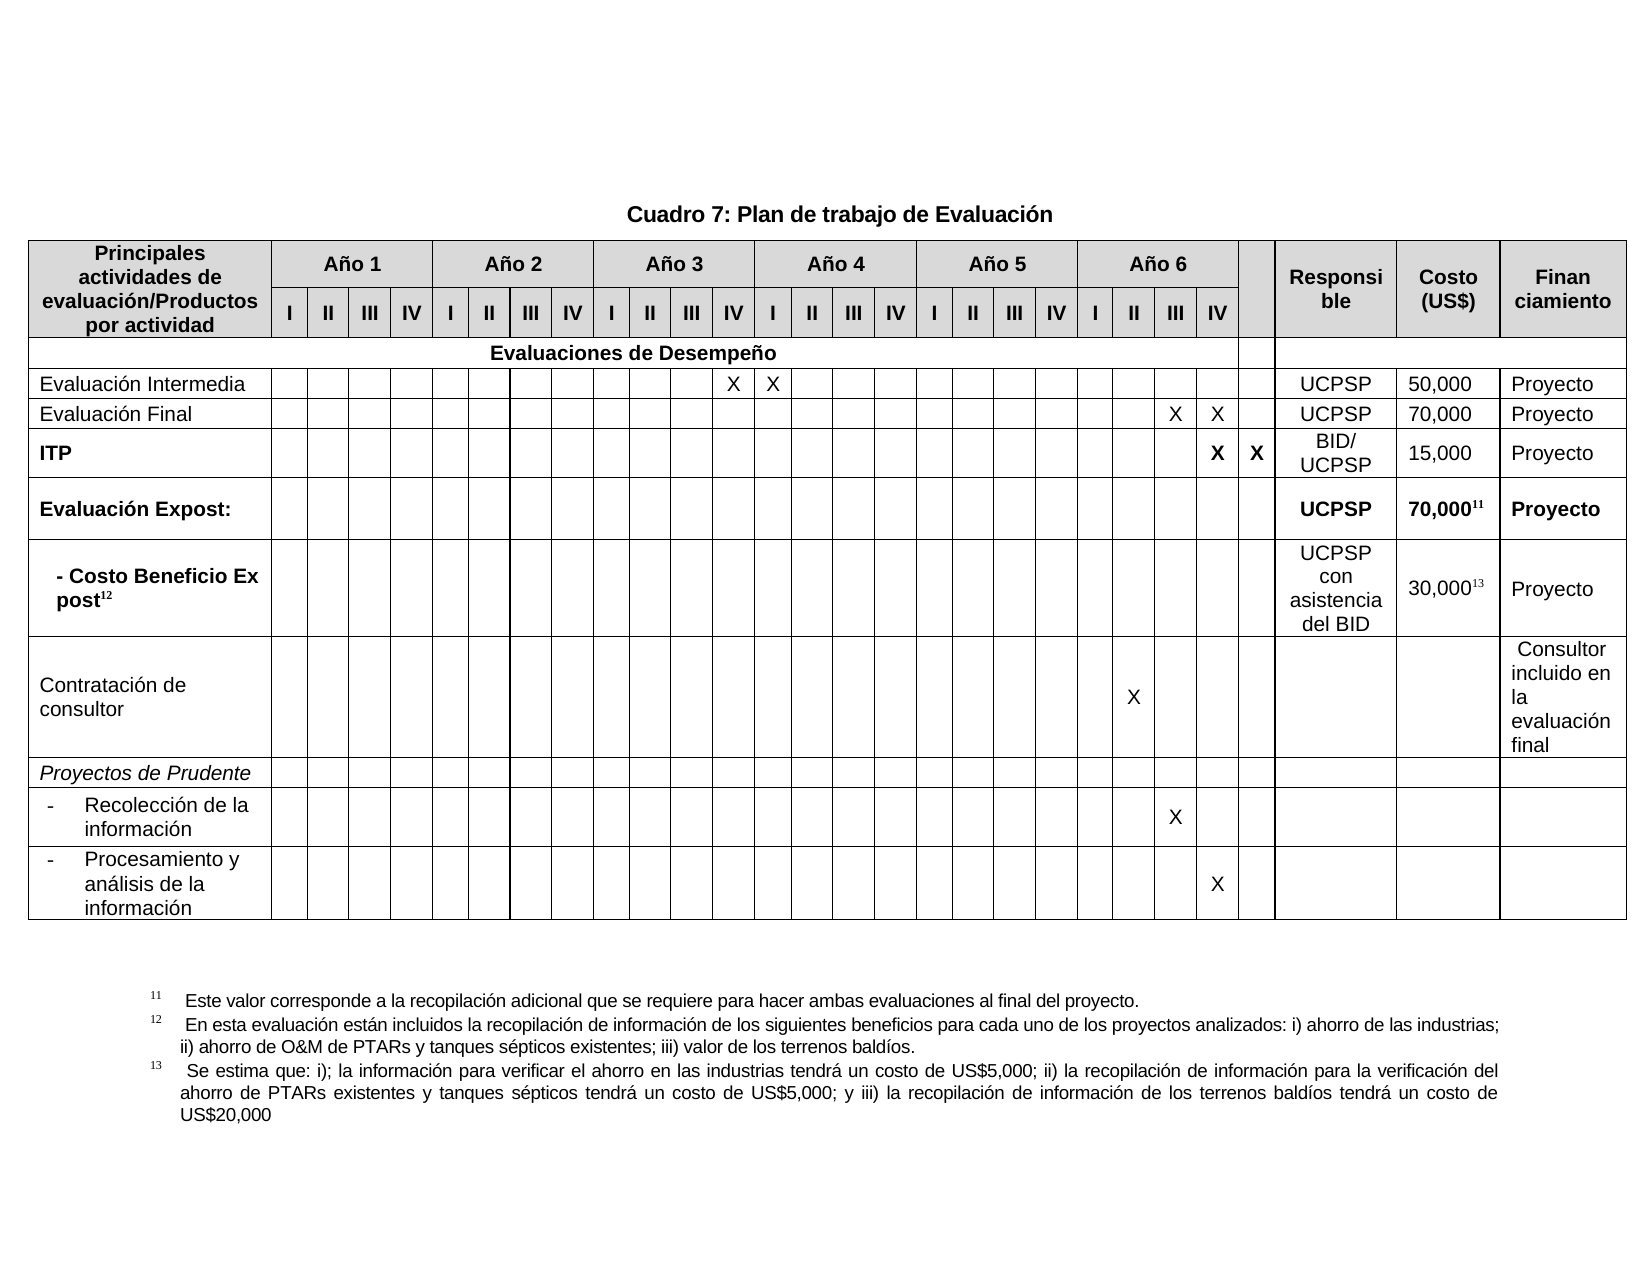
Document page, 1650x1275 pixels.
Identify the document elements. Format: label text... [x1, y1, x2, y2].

table_cell Consultor incluido en la evaluación final [1501, 637, 1626, 757]
table_cell [433, 847, 468, 919]
table_cell [713, 637, 754, 757]
table_cell Evaluación Final [29, 399, 271, 428]
table_cell [469, 788, 509, 846]
table_cell Proyecto [1501, 540, 1626, 636]
table_cell UCPSP [1276, 478, 1396, 539]
table_cell [272, 478, 307, 539]
table_cell [953, 540, 993, 636]
table_cell [469, 478, 509, 539]
table_cell [792, 788, 832, 846]
table_cell [875, 847, 916, 919]
table_cell [994, 847, 1035, 919]
table_cell [1197, 637, 1238, 757]
table_cell [552, 399, 593, 428]
table_cell [1078, 637, 1112, 757]
table_cell [953, 847, 993, 919]
table_cell IV [391, 288, 432, 337]
table_cell [1078, 369, 1112, 398]
table_cell [594, 540, 629, 636]
table_cell [511, 429, 551, 477]
table_cell [792, 847, 832, 919]
table_cell [469, 540, 509, 636]
table_cell X [1155, 788, 1196, 846]
table_cell [875, 637, 916, 757]
table_cell [1239, 287, 1274, 337]
table_cell [713, 847, 754, 919]
table_cell I [917, 288, 952, 337]
table_cell 70,000 [1397, 478, 1499, 539]
table_cell [469, 399, 509, 428]
table_cell [671, 637, 712, 757]
table_cell [755, 758, 791, 787]
table_cell [1239, 788, 1274, 846]
table_cell [994, 637, 1035, 757]
table_cell [994, 758, 1035, 787]
table_cell [630, 429, 670, 477]
table_header Año 5 [917, 241, 1077, 287]
table_cell [349, 429, 390, 477]
table_cell III [833, 288, 874, 337]
table_cell [917, 788, 952, 846]
table_cell X [713, 369, 754, 398]
table_cell [1276, 847, 1396, 919]
table_cell [755, 399, 791, 428]
table_cell [272, 429, 307, 477]
table_cell [713, 788, 754, 846]
table_cell [308, 540, 348, 636]
subtitle Cuadro 7: Plan de trabajo de Evaluación [180, 201, 1500, 228]
table_cell [833, 637, 874, 757]
table_cell [1036, 758, 1077, 787]
table_cell III [511, 288, 551, 337]
table_cell [833, 540, 874, 636]
table_cell [1239, 847, 1274, 919]
table_cell X [1113, 637, 1154, 757]
table_cell [755, 637, 791, 757]
table_cell [469, 369, 509, 398]
table_cell [994, 369, 1035, 398]
table_cell [1036, 429, 1077, 477]
table_cell [917, 429, 952, 477]
table_cell [391, 369, 432, 398]
table_cell [755, 540, 791, 636]
table_cell II [630, 288, 670, 337]
table_cell [1155, 847, 1196, 919]
table_cell [1113, 478, 1154, 539]
table_cell [1197, 478, 1238, 539]
table_cell [308, 788, 348, 846]
table_cell [308, 847, 348, 919]
table_cell [833, 847, 874, 919]
table_cell 15,000 [1397, 429, 1499, 477]
table_cell [875, 478, 916, 539]
table_cell [391, 847, 432, 919]
table_cell [552, 478, 593, 539]
table_cell [630, 788, 670, 846]
table_cell [953, 788, 993, 846]
table_cell [594, 788, 629, 846]
table_cell [272, 788, 307, 846]
table_cell [1036, 788, 1077, 846]
table_cell [953, 399, 993, 428]
table_cell [272, 369, 307, 398]
table_cell [875, 540, 916, 636]
table_cell Proyecto [1501, 478, 1626, 539]
table_cell [953, 369, 993, 398]
table_cell [469, 758, 509, 787]
table_header [1239, 241, 1274, 287]
table_cell [433, 478, 468, 539]
table_cell [1239, 637, 1274, 757]
table_cell [1397, 758, 1499, 787]
table_cell X [1197, 399, 1238, 428]
table_cell [917, 847, 952, 919]
table_header Año 1 [272, 241, 432, 287]
table_cell [1113, 540, 1154, 636]
table_cell [308, 478, 348, 539]
table_cell [953, 429, 993, 477]
table_header Año 2 [433, 241, 593, 287]
table_cell [1078, 429, 1112, 477]
table_cell [671, 788, 712, 846]
table_cell ITP [29, 429, 271, 477]
table_cell [349, 478, 390, 539]
table_cell [630, 399, 670, 428]
table_cell [630, 758, 670, 787]
table_cell [1113, 399, 1154, 428]
table_cell [511, 369, 551, 398]
table_cell X [755, 369, 791, 398]
table_cell I [755, 288, 791, 337]
table_cell [1239, 338, 1274, 368]
table_cell [792, 540, 832, 636]
table_cell [1078, 788, 1112, 846]
table_cell [713, 758, 754, 787]
table_cell II [469, 288, 509, 337]
table_cell [917, 758, 952, 787]
table_cell [1239, 369, 1274, 398]
table_cell [349, 399, 390, 428]
table_cell [1036, 399, 1077, 428]
table_cell [875, 758, 916, 787]
table_cell IV [1036, 288, 1077, 337]
table_cell I [433, 288, 468, 337]
table_cell [755, 788, 791, 846]
table_cell [875, 399, 916, 428]
table_cell [272, 637, 307, 757]
table_cell [1197, 758, 1238, 787]
table_cell Proyecto [1501, 399, 1626, 428]
table_cell [594, 758, 629, 787]
table_cell [1239, 399, 1274, 428]
table_cell [1501, 758, 1626, 787]
table_cell UCPSP [1276, 399, 1396, 428]
table_header Año 3 [594, 241, 754, 287]
table_cell II [953, 288, 993, 337]
table_cell 30,000 [1397, 540, 1499, 636]
table_cell I [272, 288, 307, 337]
table_cell [1113, 758, 1154, 787]
table_cell [833, 429, 874, 477]
table_cell [792, 369, 832, 398]
table_cell [391, 399, 432, 428]
table_cell [391, 478, 432, 539]
table_cell [552, 758, 593, 787]
table_cell [671, 369, 712, 398]
table_header Responsible [1276, 241, 1396, 337]
table_cell [391, 758, 432, 787]
table_cell [713, 429, 754, 477]
table_cell [1276, 637, 1396, 757]
table_cell Proyecto [1501, 369, 1626, 398]
table_cell [433, 540, 468, 636]
table_cell IV [875, 288, 916, 337]
table_cell [630, 478, 670, 539]
table_cell III [349, 288, 390, 337]
table_cell [875, 369, 916, 398]
table_cell [630, 847, 670, 919]
table_cell [1113, 847, 1154, 919]
table_cell [552, 788, 593, 846]
table_cell [511, 540, 551, 636]
table_cell [349, 788, 390, 846]
table_cell [1276, 758, 1396, 787]
table_cell [1113, 429, 1154, 477]
table_cell [433, 758, 468, 787]
table_cell [1155, 478, 1196, 539]
table_cell [433, 369, 468, 398]
table_cell [469, 847, 509, 919]
table_cell III [671, 288, 712, 337]
table_cell II [792, 288, 832, 337]
table_cell [792, 478, 832, 539]
table_cell Evaluación Intermedia [29, 369, 271, 398]
table_cell X [1197, 429, 1238, 477]
table_cell [1239, 540, 1274, 636]
table_cell Evaluación Expost: [29, 478, 271, 539]
table_cell [1036, 478, 1077, 539]
table_cell BID/ UCPSP [1276, 429, 1396, 477]
table_cell [272, 399, 307, 428]
table_header Año 4 [755, 241, 916, 287]
table_cell [833, 399, 874, 428]
table_cell [953, 758, 993, 787]
table_cell [953, 478, 993, 539]
table_header Año 6 [1078, 241, 1238, 287]
table_cell [671, 847, 712, 919]
table_cell [1155, 429, 1196, 477]
table_cell [594, 399, 629, 428]
table_cell X [1155, 399, 1196, 428]
table_header Costo (US$) [1397, 241, 1499, 337]
table_cell [713, 478, 754, 539]
table_cell [511, 758, 551, 787]
table_cell IV [552, 288, 593, 337]
table_cell [433, 429, 468, 477]
table_cell [1197, 369, 1238, 398]
table_cell [1155, 369, 1196, 398]
table_cell [917, 399, 952, 428]
table_cell [1155, 540, 1196, 636]
table_cell [1078, 758, 1112, 787]
table_cell [349, 369, 390, 398]
table_cell [308, 429, 348, 477]
table_cell [511, 478, 551, 539]
table_cell [594, 429, 629, 477]
table_cell [1036, 540, 1077, 636]
table_cell [349, 637, 390, 757]
table_cell [630, 369, 670, 398]
table_cell [630, 540, 670, 636]
table_cell X [1197, 847, 1238, 919]
table_cell III [1155, 288, 1196, 337]
table_cell [713, 399, 754, 428]
table_cell [917, 637, 952, 757]
table_cell [552, 429, 593, 477]
table_cell I [1078, 288, 1112, 337]
table_cell [1197, 540, 1238, 636]
table_cell Proyecto [1501, 429, 1626, 477]
table_cell [755, 429, 791, 477]
table_cell [594, 847, 629, 919]
table_cell [917, 478, 952, 539]
table_cell [671, 399, 712, 428]
table_cell [671, 540, 712, 636]
table_cell [391, 429, 432, 477]
table_cell [994, 429, 1035, 477]
table_header Finan ciamiento [1501, 241, 1626, 337]
table_cell [671, 478, 712, 539]
table_cell [1113, 788, 1154, 846]
table_cell [1276, 788, 1396, 846]
table_cell [755, 847, 791, 919]
table_cell [994, 540, 1035, 636]
table_cell IV [713, 288, 754, 337]
table_cell [1155, 758, 1196, 787]
table_cell [552, 637, 593, 757]
table_cell [272, 758, 307, 787]
table_cell [1036, 847, 1077, 919]
table_cell Evaluaciones de Desempeño [29, 338, 1238, 368]
table_cell [875, 429, 916, 477]
table_cell [308, 637, 348, 757]
table_cell [552, 847, 593, 919]
table_cell IV [1197, 288, 1238, 337]
table_cell [994, 788, 1035, 846]
table_cell [1501, 847, 1626, 919]
table_cell [833, 788, 874, 846]
table_cell II [308, 288, 348, 337]
table_cell [272, 540, 307, 636]
table_cell [833, 758, 874, 787]
table_cell [1239, 758, 1274, 787]
table_cell Recolección de la información [29, 788, 271, 846]
table_header Principales actividades de evaluación/Productos por actividad [29, 241, 271, 337]
table_cell 70,000 [1397, 399, 1499, 428]
table_cell [1078, 399, 1112, 428]
table_cell [391, 788, 432, 846]
table_cell [1501, 788, 1626, 846]
table_cell [433, 637, 468, 757]
table_cell [511, 788, 551, 846]
table_cell [469, 637, 509, 757]
table_cell [755, 478, 791, 539]
table_cell Proyectos de Prudente [29, 758, 271, 787]
table_cell X [1239, 429, 1274, 477]
table_cell [1397, 637, 1499, 757]
table_cell [1239, 478, 1274, 539]
table_cell [713, 540, 754, 636]
table_cell [349, 758, 390, 787]
table_cell [594, 637, 629, 757]
table_cell [1397, 847, 1499, 919]
table_cell 50,000 [1397, 369, 1499, 398]
table_cell UCPSP [1276, 369, 1396, 398]
table_cell [469, 429, 509, 477]
table_cell [391, 637, 432, 757]
table_cell [792, 429, 832, 477]
table_cell [594, 478, 629, 539]
table_cell [1113, 369, 1154, 398]
table_cell [511, 399, 551, 428]
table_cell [29, 847, 271, 919]
table_cell [671, 758, 712, 787]
table_cell [1036, 637, 1077, 757]
table_cell [1078, 540, 1112, 636]
table_cell I [594, 288, 629, 337]
table_cell [391, 540, 432, 636]
table_cell III [994, 288, 1035, 337]
table_cell [308, 758, 348, 787]
table_cell [433, 788, 468, 846]
table_cell [308, 369, 348, 398]
table_cell [272, 847, 307, 919]
table_cell [552, 369, 593, 398]
table_cell [833, 478, 874, 539]
table_cell [552, 540, 593, 636]
table_cell [1036, 369, 1077, 398]
table_cell Contratación de consultor [29, 637, 271, 757]
table_cell [917, 540, 952, 636]
table_cell [917, 369, 952, 398]
table_cell [308, 399, 348, 428]
table_cell [349, 847, 390, 919]
table_cell [630, 637, 670, 757]
table_cell [994, 478, 1035, 539]
table_cell [792, 637, 832, 757]
table_cell [1197, 788, 1238, 846]
table_cell [1078, 847, 1112, 919]
table_cell [511, 637, 551, 757]
table_cell [1276, 338, 1626, 368]
table_cell [1155, 637, 1196, 757]
table_cell [671, 429, 712, 477]
table_cell [792, 758, 832, 787]
table_cell [953, 637, 993, 757]
table_cell [433, 399, 468, 428]
table_cell - Costo Beneficio Ex post [29, 540, 271, 636]
table_cell [1078, 478, 1112, 539]
table_cell [511, 847, 551, 919]
table_cell [594, 369, 629, 398]
table_cell [349, 540, 390, 636]
table_cell [792, 399, 832, 428]
table_cell II [1113, 288, 1154, 337]
table_cell [994, 399, 1035, 428]
table_cell [1397, 788, 1499, 846]
table_cell [875, 788, 916, 846]
table_cell UCPSP con asistencia del BID [1276, 540, 1396, 636]
table_cell [833, 369, 874, 398]
